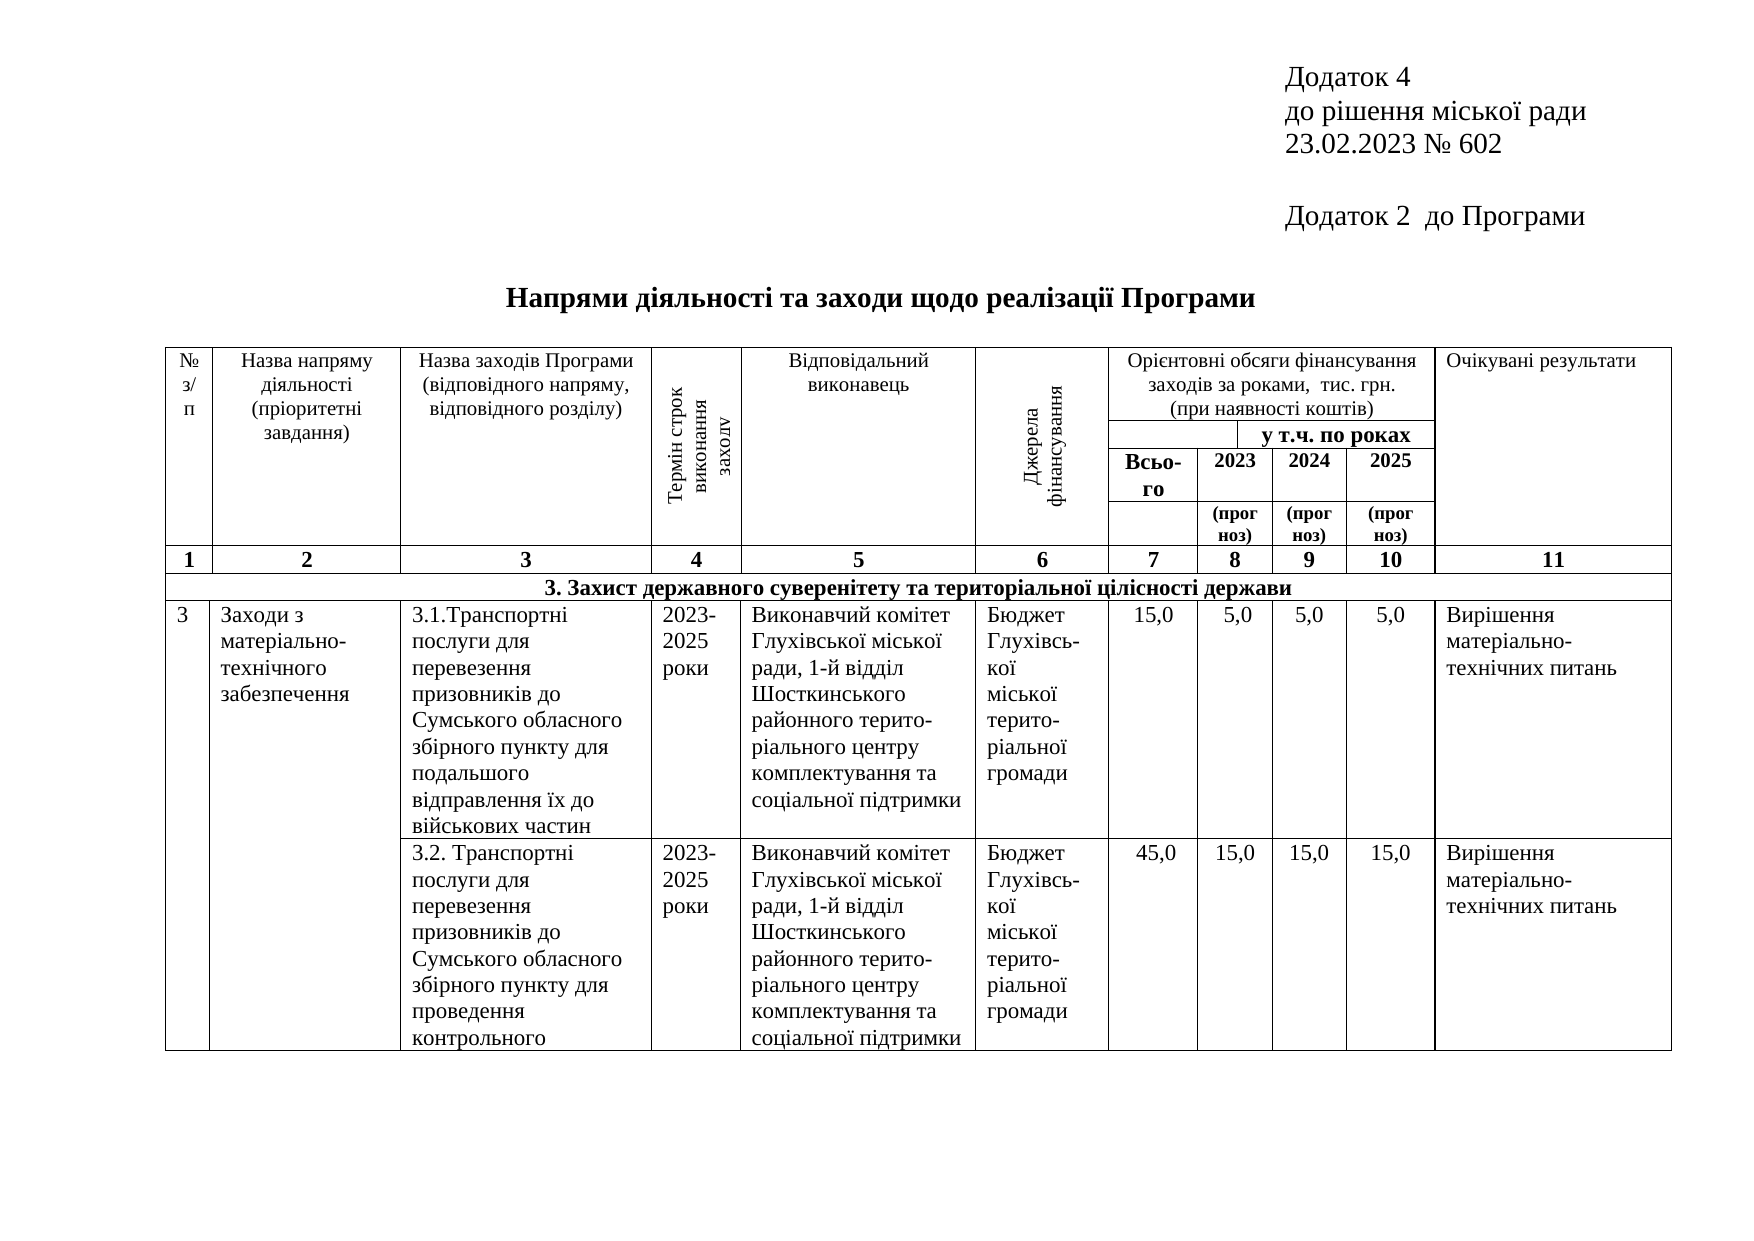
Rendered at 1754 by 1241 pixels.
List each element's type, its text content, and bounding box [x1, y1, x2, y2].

table_cell 5,0 [1273, 601, 1346, 838]
table_cell 8 [1198, 546, 1272, 573]
table_header Джерела фінансування [976, 348, 1108, 545]
table_cell 4 [652, 546, 741, 573]
table_cell 2024 [1273, 449, 1346, 501]
table_cell Виконавчий комітет Глухівської міської ради, 1-й відділ Шосткинського районного терито-ріального центру комплектування та соціальної підтримки [741, 601, 975, 838]
table_header Назва заходів Програми (відповідного напряму, відповідного розділу) [401, 348, 651, 545]
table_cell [1436, 839, 1671, 1050]
table_cell (прогноз) [1273, 502, 1346, 545]
table_cell Бюджет Глухівсь-кої міської терито-ріальної громади [976, 601, 1108, 838]
table_cell 5 [742, 546, 975, 573]
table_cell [976, 839, 1108, 1050]
table_cell Всьо- го [1109, 449, 1197, 501]
table_header № з/п [166, 348, 212, 545]
table_cell 3.1.Транспортні послуги для перевезення призовників до Сумського обласного збірного пункту для подальшого відправлення їх до військових частин [401, 601, 651, 838]
table_header Очікувані результати [1436, 348, 1671, 545]
table_header Орієнтовні обсяги фінансування заходів за роками, тис. грн. (при наявності коштів) [1109, 348, 1434, 420]
text Напрями діяльності та заходи щодо реалізації Програми [118, 280, 1636, 313]
table_cell 11 [1436, 546, 1671, 573]
table_cell 15,0 [1347, 839, 1434, 1050]
table_cell Вирішення матеріально-технічних питань [1436, 601, 1671, 838]
table_cell Заходи з матеріально-технічного забезпечення [210, 601, 400, 1050]
table_cell 2023- 2025 роки [652, 601, 740, 838]
table_cell 15,0 [1273, 839, 1346, 1050]
table_cell [1109, 421, 1237, 447]
text до рішення міської ради [118, 93, 1636, 126]
table_cell 2 [213, 546, 400, 573]
table_header Відповідальний виконавець [742, 348, 975, 545]
table_cell 7 [1109, 546, 1197, 573]
table_cell 6 [976, 546, 1108, 573]
table_cell 2023- 2025 роки [652, 839, 740, 1050]
table_cell 3 [166, 601, 209, 1050]
table_cell 1 [166, 546, 212, 573]
table_cell 5,0 [1198, 601, 1272, 838]
table_cell 9 [1273, 546, 1346, 573]
text Додаток 2 до Програми [118, 198, 1609, 232]
table_cell 45,0 [1109, 839, 1197, 1050]
table_cell (прогноз) [1198, 502, 1272, 545]
table_cell (прог ноз) [1347, 502, 1434, 545]
table_cell 2025 [1347, 449, 1434, 501]
text Додаток 4 [118, 59, 1636, 93]
table_cell 3. Захист державного суверенітету та територіальної цілісності держави [166, 574, 1671, 600]
table_cell 15,0 [1198, 839, 1272, 1050]
table_cell 10 [1347, 546, 1434, 573]
text 23.02.2023 № 602 [118, 126, 1636, 160]
table_cell [1109, 502, 1197, 545]
table_cell 3 [401, 546, 651, 573]
table_cell у т.ч. по роках [1238, 421, 1434, 447]
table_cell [741, 839, 975, 1050]
table_cell 2023 [1198, 449, 1272, 501]
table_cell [401, 839, 651, 1050]
table_cell 5,0 [1347, 601, 1434, 838]
table_cell 15,0 [1109, 601, 1197, 838]
table_header Назва напряму діяльності (пріоритетні завдання) [213, 348, 400, 545]
table_header Термін строк виконання заходу [652, 348, 741, 545]
